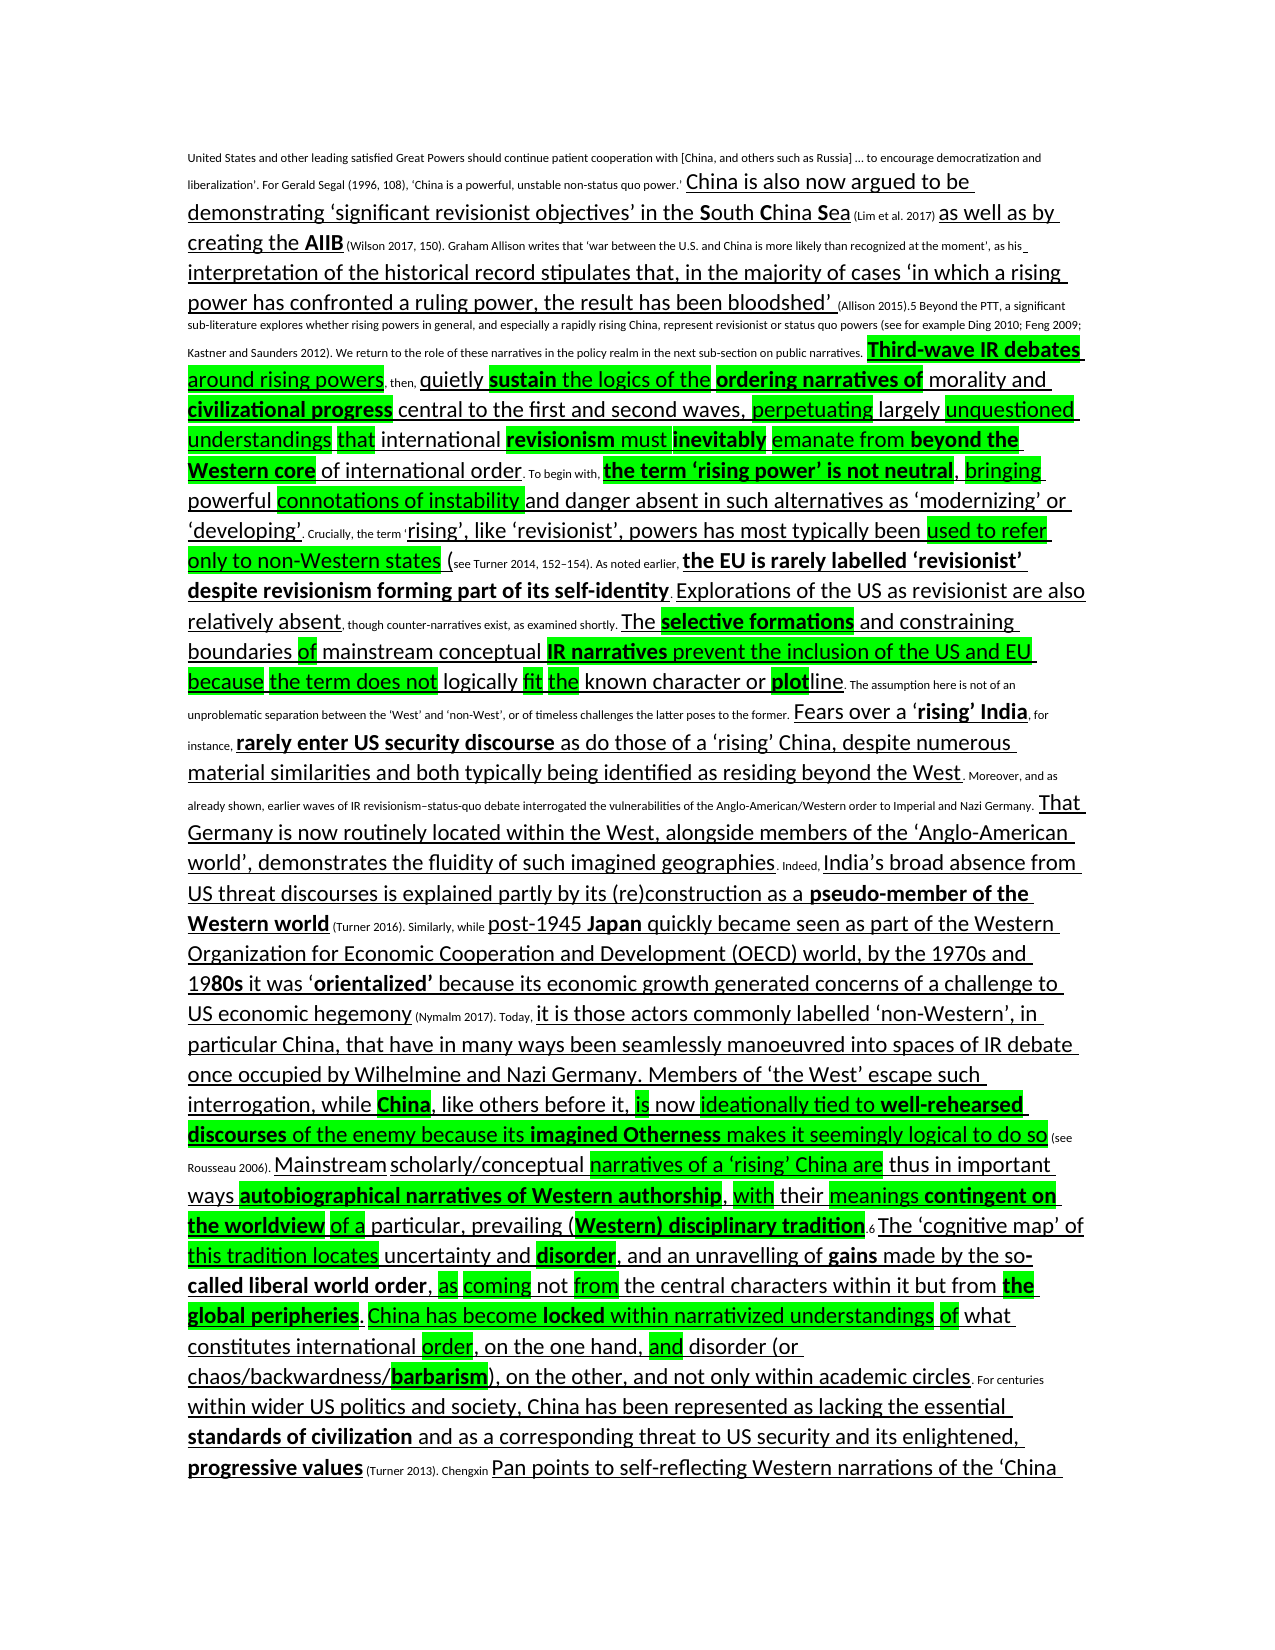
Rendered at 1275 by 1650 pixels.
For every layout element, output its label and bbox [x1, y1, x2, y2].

text [187, 150, 1087, 1481]
